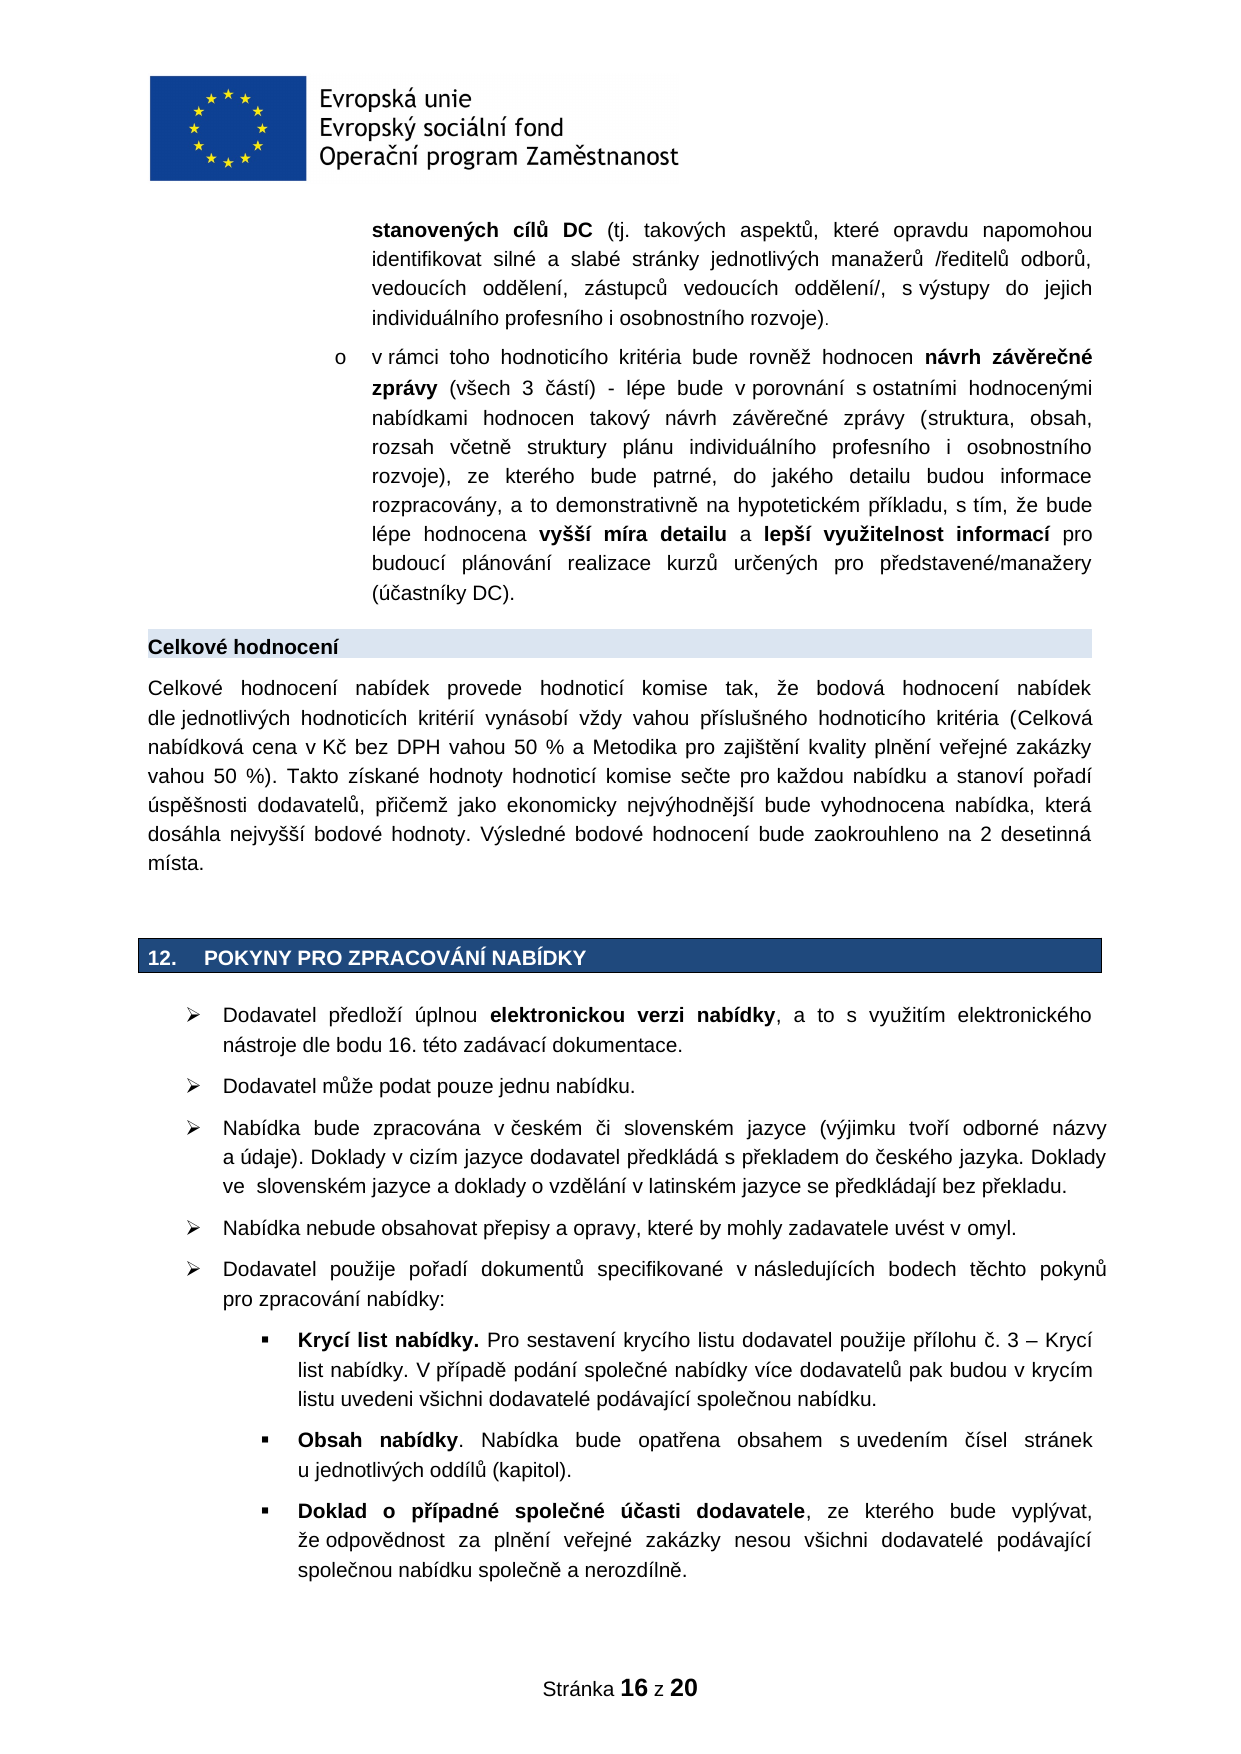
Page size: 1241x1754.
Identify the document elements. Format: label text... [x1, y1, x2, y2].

subtitle Pokyny pro zpracování nabídky [139, 939, 1101, 972]
list Dodavatel použije pořadí dokumentů specifikované v následujících bodech těchto pokynů pro zpracování nabídky: [185, 1252, 1107, 1311]
list Nabídka bude zpracována v českém či slovenském jazyce (výjimku tvoří odborné názvy a údaje). Doklady v cizím jazyce dodavatel předkládá s překladem do českého jazyka. Doklady ve slovenském jazyce a doklady o vzdělání v latinském jazyce se předkládají bez překladu. [185, 1111, 1107, 1198]
text Celkové hodnocení nabídek provede hodnoticí komise tak, že bodová hodnocení nabídek dle jednotlivých hodnoticích kritérií vynásobí vždy vahou příslušného hodnoticího kritéria (Celková nabídková cena v Kč bez DPH vahou 50 % a Metodika pro zajištění kvality plnění veřejné zakázky vahou 50 %). Takto získané hodnoty hodnoticí komise sečte pro každou nabídku a stanoví pořadí úspěšnosti dodavatelů, přičemž jako ekonomicky nejvýhodnější bude vyhodnocena nabídka, která dosáhla nejvyšší bodové hodnoty. Výsledné bodové hodnocení bude zaokrouhleno na 2 desetinná místa. [148, 671, 1092, 875]
picture [147, 73, 679, 184]
list Doklad o případné společné účasti dodavatele, ze kterého bude vyplývat, že odpovědnost za plnění veřejné zakázky nesou všichni dodavatelé podávající společnou nabídku společně a nerozdílně. [260, 1494, 1093, 1581]
list Nabídka nebude obsahovat přepisy a opravy, které by mohly zadavatele uvést v omyl. [185, 1211, 1107, 1240]
list Obsah nabídky. Nabídka bude opatřena obsahem s uvedením čísel stránek u jednotlivých oddílů (kapitol). [260, 1423, 1093, 1481]
list Dodavatel může podat pouze jednu nabídku. [185, 1069, 1107, 1098]
list v rámci toho hodnoticího kritéria bude rovněž hodnocen návrh závěrečné zprávy (všech 3 částí) - lépe bude v porovnání s ostatními hodnocenými nabídkami hodnocen takový návrh závěrečné zprávy (struktura, obsah, rozsah včetně struktury plánu individuálního profesního i osobnostního rozvoje), ze kterého bude patrné, do jakého detailu budou informace rozpracovány, a to demonstrativně na hypotetickém příkladu, s tím, že bude lépe hodnocena vyšší míra detailu a lepší využitelnost informací pro budoucí plánování realizace kurzů určených pro představené/manažery (účastníky DC). [334, 342, 1092, 604]
list Krycí list nabídky. Pro sestavení krycího listu dodavatel použije přílohu č. 3 – Krycí list nabídky. V případě podání společné nabídky více dodavatelů pak budou v krycím listu uvedeni všichni dodavatelé podávající společnou nabídku. [260, 1323, 1093, 1411]
text Celkové hodnocení [148, 629, 1092, 658]
list Dodavatel předloží úplnou elektronickou verzi nabídky, a to s využitím elektronického nástroje dle bodu 16. této zadávací dokumentace. [185, 998, 1092, 1056]
